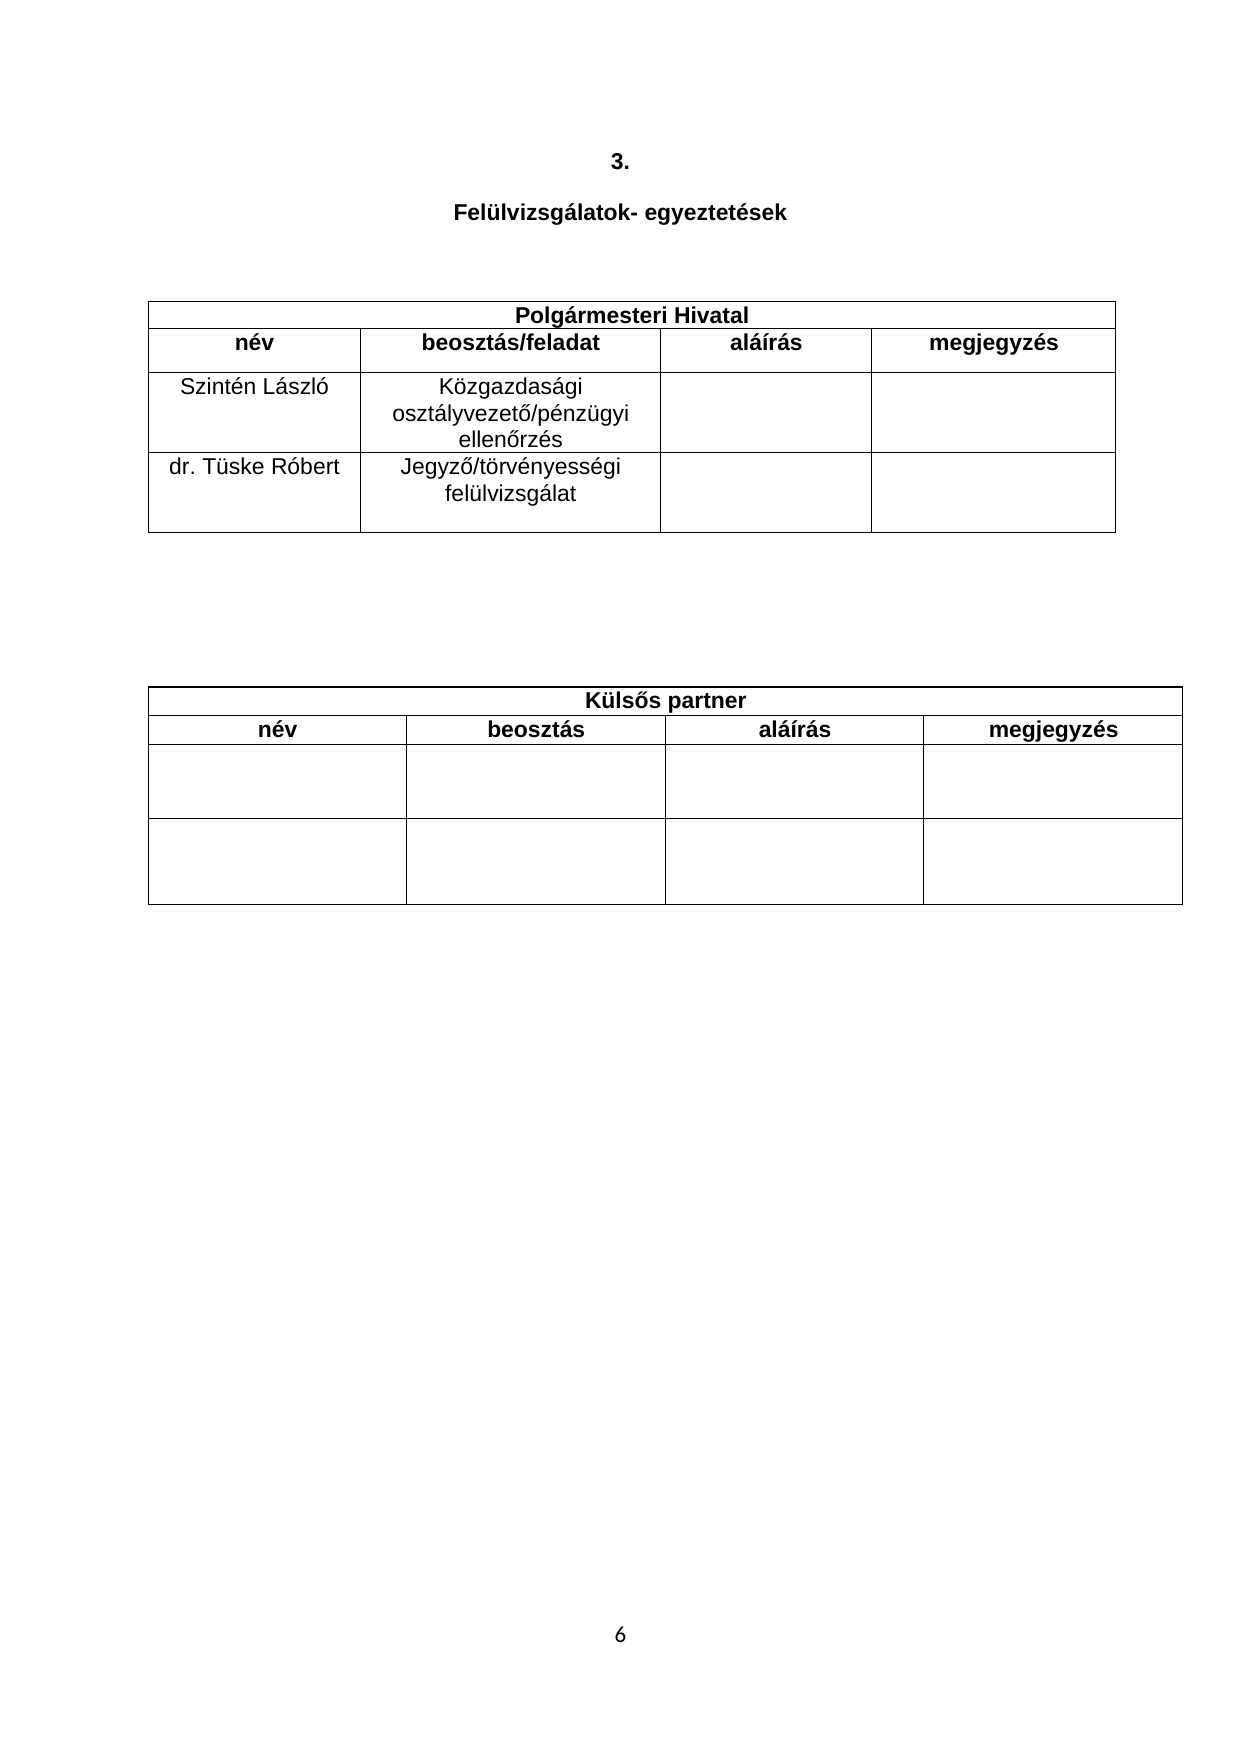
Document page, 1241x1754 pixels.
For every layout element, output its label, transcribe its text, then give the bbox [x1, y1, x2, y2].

table_cell aláírás [666, 716, 923, 744]
table_cell [149, 819, 406, 904]
text 3. [148, 148, 1093, 174]
table_cell [149, 745, 406, 818]
table_cell dr. Tüske Róbert [149, 453, 360, 532]
table_header Külsős partner [149, 688, 1182, 715]
table_cell név [149, 329, 360, 372]
table_cell megjegyzés [872, 329, 1115, 372]
table_cell Jegyző/törvényességi felülvizsgálat [361, 453, 660, 532]
table_cell [407, 745, 665, 818]
table_cell [872, 453, 1115, 532]
table_cell Közgazdasági osztályvezető/pénzügyi ellenőrzés [361, 373, 660, 452]
table_cell [924, 745, 1182, 818]
table_cell beosztás [407, 716, 665, 744]
table_cell név [149, 716, 406, 744]
table_cell [924, 819, 1182, 904]
table_cell [407, 819, 665, 904]
table_cell [666, 745, 923, 818]
table_cell [661, 453, 871, 532]
table_cell [666, 819, 923, 904]
table_cell [872, 373, 1115, 452]
table_cell beosztás/feladat [361, 329, 660, 372]
table_cell aláírás [661, 329, 871, 372]
table_cell [661, 373, 871, 452]
text Felülvizsgálatok- egyeztetések [148, 199, 1093, 225]
table_header Polgármesteri Hivatal [149, 302, 1115, 328]
table_cell Szintén László [149, 373, 360, 452]
table_cell megjegyzés [924, 716, 1182, 744]
